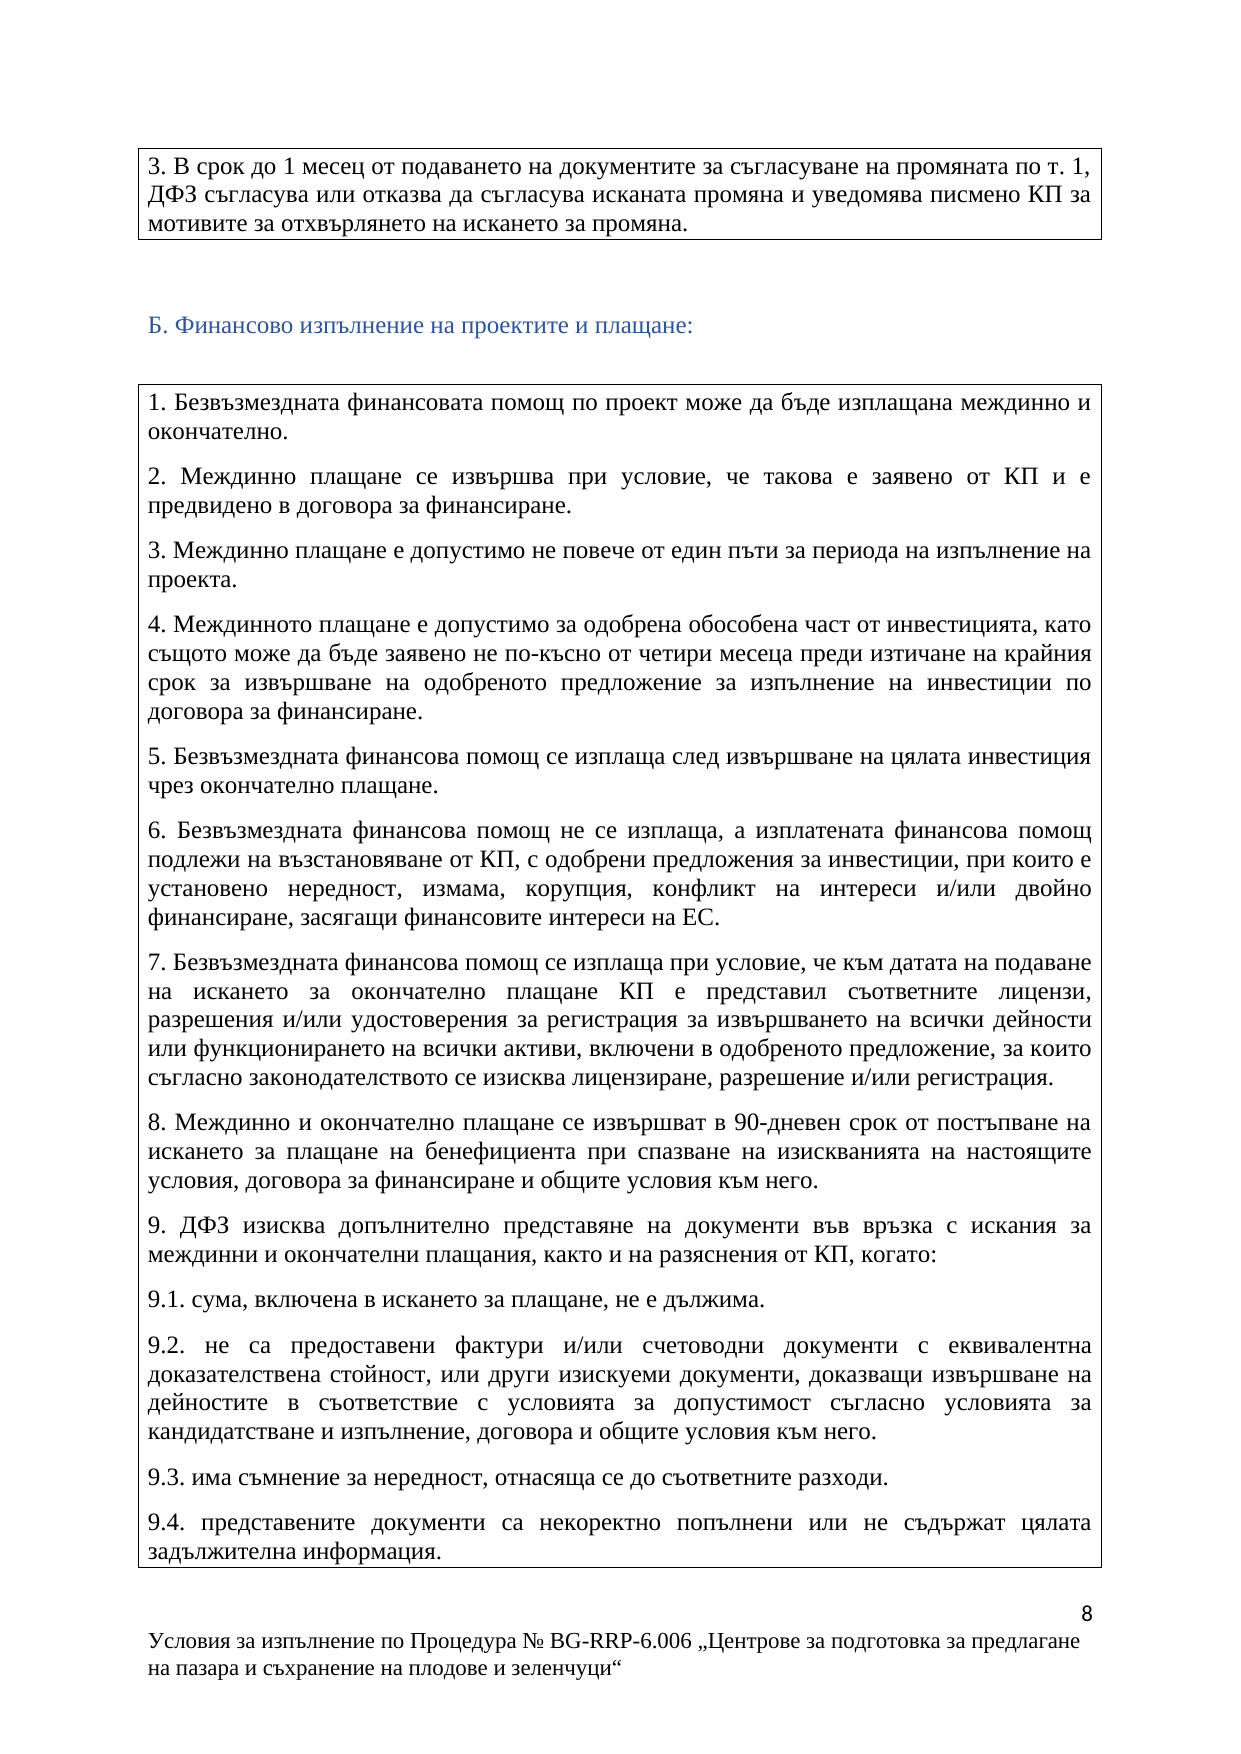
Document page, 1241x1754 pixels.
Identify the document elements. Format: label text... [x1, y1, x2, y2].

text 3. В срок до 1 месец от подаването на документите за съгласуване на промяната по т. 1, ДФЗ съгласува или отказва да съгласува исканата промяна и уведомява писмено КП за мотивите за отхвърлянето на искането за промяна. [139, 149, 1101, 239]
text 3. Междинно плащане е допустимо не повече от един пъти за периода на изпълнение на проекта. [139, 532, 1101, 593]
text 9.2. не са предоставени фактури и/или счетоводни документи с еквивалентна доказателствена стойност, или други изискуеми документи, доказващи извършване на дейностите в съответствие с условията за допустимост съгласно условията за кандидатстване и изпълнение, договора и общите условия към него. [139, 1327, 1101, 1445]
text 4. Междинното плащане е допустимо за одобрена обособена част от инвестицията, като същото може да бъде заявено не по-късно от четири месеца преди изтичане на крайния срок за извършване на одобреното предложение за изпълнение на инвестиции по договора за финансиране. [139, 606, 1101, 724]
text 2. Междинно плащане се извършва при условие, че такова е заявено от КП и е предвидено в договора за финансиране. [139, 458, 1101, 519]
text 7. Безвъзмездната финансова помощ се изплаща при условие, че към датата на подаване на искането за окончателно плащане КП е представил съответните лицензи, разрешения и/или удостоверения за регистрация за извършването на всички дейности или функционирането на всички активи, включени в одобреното предложение, за които съгласно законодателството се изисква лицензиране, разрешение и/или регистрация. [139, 944, 1101, 1091]
text 5. Безвъзмездната финансова помощ се изплаща след извършване на цялата инвестиция чрез окончателно плащане. [139, 738, 1101, 799]
text 1. Безвъзмездната финансовата помощ по проект може да бъде изплащана междинно и окончателно. [139, 385, 1101, 444]
text 6. Безвъзмездната финансова помощ не се изплаща, а изплатената финансова помощ подлежи на възстановяване от КП, с одобрени предложения за инвестиции, при които е установено нередност, измама, корупция, конфликт на интереси и/или двойно финансиране, засягащи финансовите интереси на ЕС. [139, 812, 1101, 930]
text 9.1. сума, включена в искането за плащане, не е дължима. [139, 1281, 1101, 1313]
text 9. ДФЗ изисква допълнително представяне на документи във връзка с искания за междинни и окончателни плащания, както и на разяснения от КП, когато: [139, 1207, 1101, 1268]
subtitle Б. Финансово изпълнение на проектите и плащане: [148, 311, 1093, 339]
text 9.3. има съмнение за нередност, отнасяща се до съответните разходи. [139, 1458, 1101, 1490]
text 9.4. представените документи са некоректно попълнени или не съдържат цялата задължителна информация. [139, 1504, 1101, 1567]
text 8. Междинно и окончателно плащане се извършват в 90-дневен срок от постъпване на искането за плащане на бенефициента при спазване на изискванията на настоящите условия, договора за финансиране и общите условия към него. [139, 1104, 1101, 1194]
